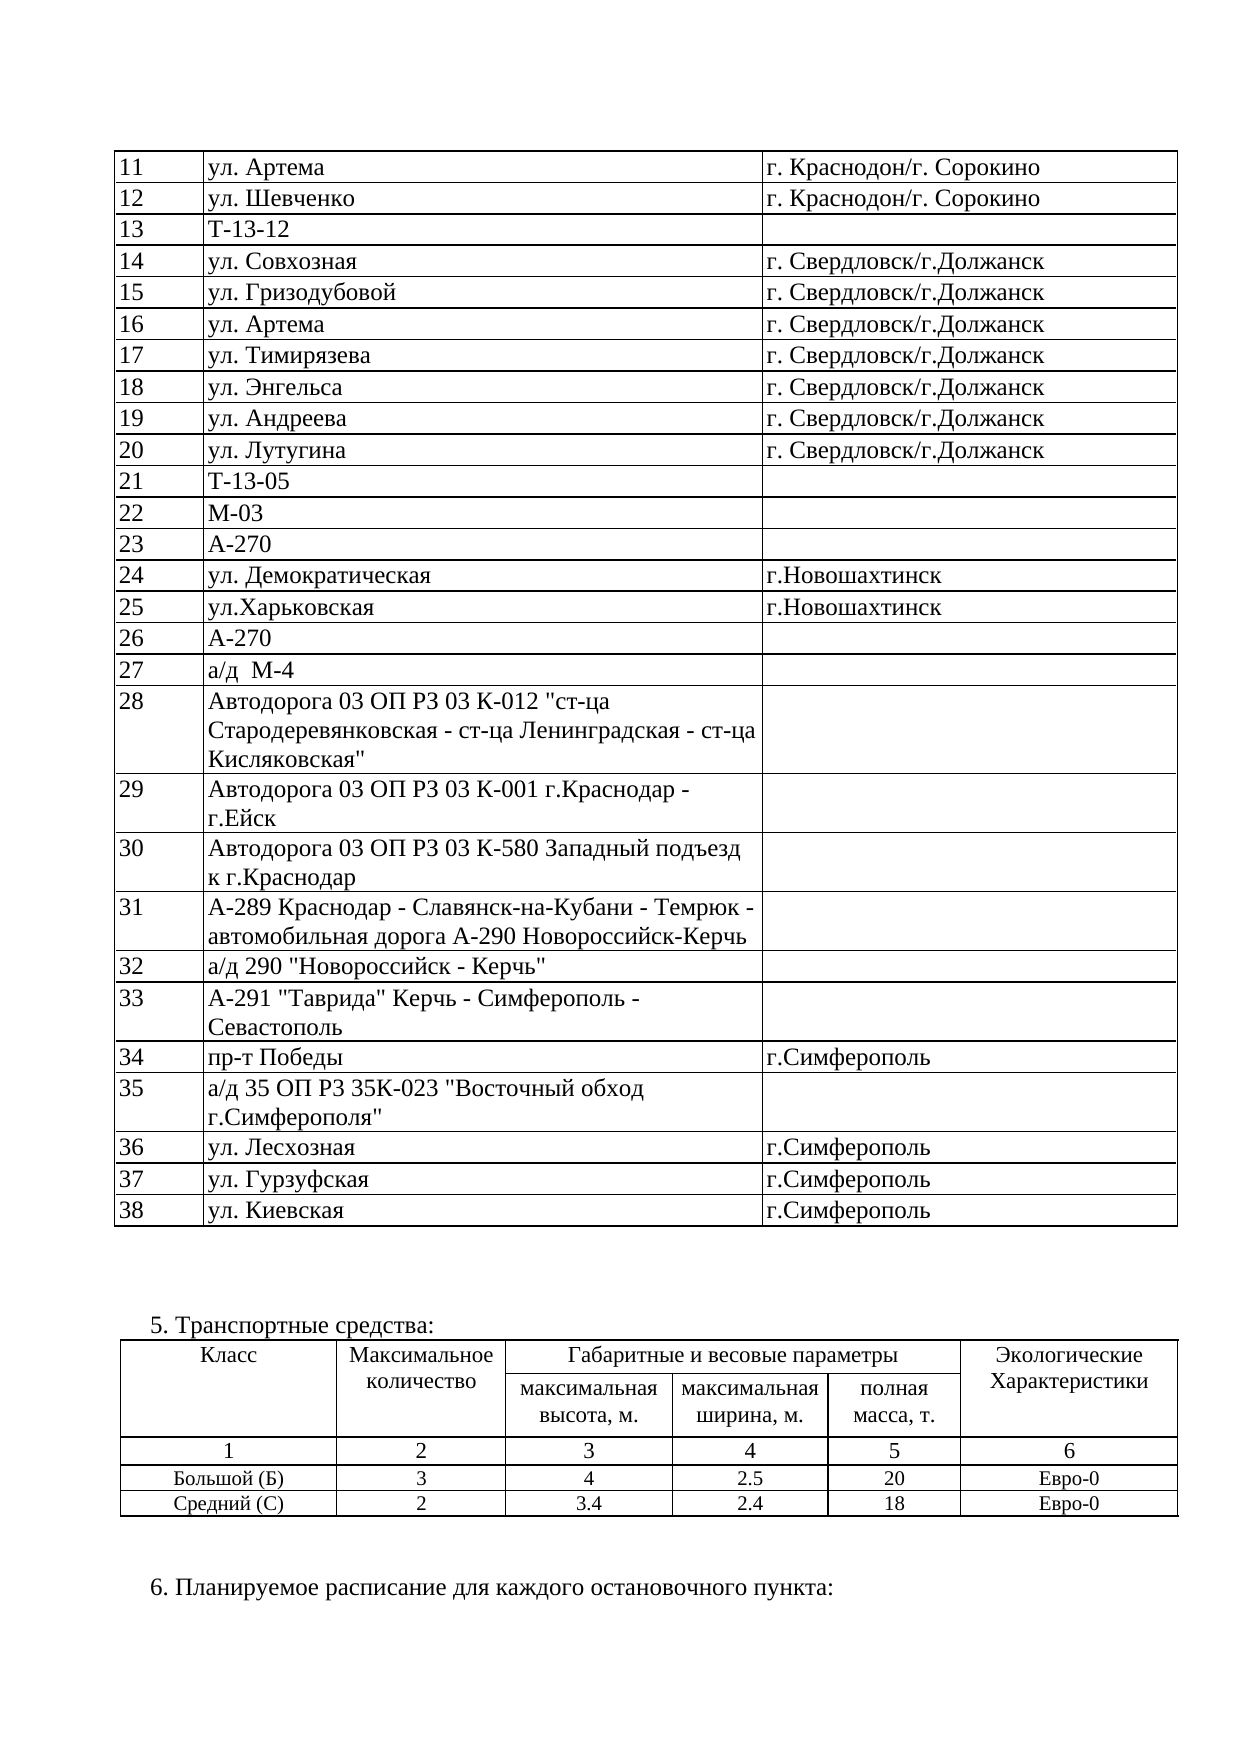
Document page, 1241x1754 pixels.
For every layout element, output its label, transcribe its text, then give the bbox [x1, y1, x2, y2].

table_cell 2.4 [673, 1491, 827, 1515]
table_cell 23 [115, 529, 203, 559]
table_header Максимальное количество [337, 1341, 505, 1436]
table_cell г. Свердловск/г.Должанск [763, 433, 1177, 464]
table_header Класс [121, 1341, 336, 1436]
table_cell а/д М-4 [204, 655, 762, 685]
table_cell 17 [115, 340, 203, 370]
table_cell [763, 653, 1177, 685]
table_cell ул. Лесхозная [204, 1132, 762, 1162]
table_cell [763, 981, 1177, 1040]
table_header Экологические Характеристики [961, 1341, 1177, 1436]
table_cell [763, 152, 1177, 181]
table_cell 2.5 [673, 1466, 827, 1489]
table_cell г.Симферополь [763, 1194, 1177, 1225]
table_cell 35 [115, 1073, 203, 1131]
table_cell 37 [115, 1163, 203, 1194]
table_cell а/д 290 "Новороссийск - Керчь" [204, 951, 762, 981]
table_cell 24 [115, 560, 203, 590]
table_cell ул. Артема [204, 309, 762, 339]
table_cell 16 [115, 308, 203, 339]
table_cell [763, 528, 1177, 559]
table_cell [763, 773, 1177, 832]
table_cell 27 [115, 654, 203, 685]
table_cell г. Краснодон/г. Сорокино [763, 181, 1177, 213]
table_cell ул. Тимирязева [204, 340, 762, 370]
table_cell Евро-0 [961, 1491, 1177, 1515]
table_cell 14 [115, 245, 203, 276]
table_cell г. Свердловск/г.Должанск [763, 402, 1177, 433]
table_cell 33 [115, 982, 203, 1040]
text 5. Транспортные средства: [150, 1311, 1090, 1339]
table_cell А-270 [204, 623, 762, 653]
table_cell А-289 Краснодар - Славянск-на-Кубани - Темрюк - автомобильная дорога А-290 Новороссийск-Керчь [204, 892, 762, 950]
table_cell ул. Артема [204, 152, 762, 181]
table_cell Т-13-05 [204, 466, 762, 496]
table_cell ул. Лутугина [204, 435, 762, 464]
table_cell г. Свердловск/г.Должанск [763, 307, 1177, 339]
table_cell пр-т Победы [204, 1042, 762, 1072]
table_cell 26 [115, 623, 203, 653]
table_cell Т-13-12 [204, 215, 762, 244]
table_cell 3.4 [506, 1491, 672, 1515]
table_cell ул. Киевская [204, 1195, 762, 1225]
table_cell Автодорога 03 ОП РЗ 03 К-001 г.Краснодар - г.Ейск [204, 774, 762, 832]
table_cell 3 [337, 1466, 505, 1489]
table_cell г.Новошахтинск [763, 590, 1177, 622]
table_cell ул. Гурзуфская [204, 1164, 762, 1194]
table_cell полная масса, т. [829, 1374, 960, 1436]
table_cell 18 [115, 371, 203, 402]
table_cell 5 [829, 1438, 960, 1464]
table_cell 31 [115, 892, 203, 950]
table_cell 13 [115, 214, 203, 244]
table_cell 20 [115, 434, 203, 464]
table_cell г.Симферополь [763, 1131, 1177, 1162]
table_cell А-291 "Таврида" Керчь - Симферополь - Севастополь [204, 983, 762, 1040]
table_cell 2 [337, 1491, 505, 1515]
table_cell г. Свердловск/г.Должанск [763, 339, 1177, 370]
table_cell Автодорога 03 ОП РЗ 03 К-580 Западный подъезд к г.Краснодар [204, 833, 762, 891]
table_cell 34 [115, 1041, 203, 1072]
table_cell 2 [337, 1438, 505, 1464]
table_cell 22 [115, 497, 203, 527]
table_cell 15 [115, 277, 203, 307]
table_cell Автодорога 03 ОП РЗ 03 К-012 "ст-ца Стародеревянковская - ст-ца Ленинградская - ст-ца Кисляковская" [204, 686, 762, 773]
table_cell 25 [115, 591, 203, 622]
table_cell 32 [115, 951, 203, 981]
table_cell ул. Совхозная [204, 246, 762, 276]
table_cell Средний (С) [121, 1491, 336, 1515]
table_cell г. Свердловск/г.Должанск [763, 276, 1177, 307]
table_cell [763, 1072, 1177, 1131]
table_cell г.Симферополь [763, 1162, 1177, 1194]
table_cell [763, 622, 1177, 653]
table_cell [763, 496, 1177, 527]
table_header Габаритные и весовые параметры [506, 1341, 960, 1373]
table_cell ул. Шевченко [204, 183, 762, 213]
table_cell 11 [115, 152, 203, 181]
table_cell 18 [829, 1491, 960, 1515]
table_cell 4 [673, 1438, 827, 1464]
table_cell А-270 [204, 529, 762, 559]
table_cell г.Симферополь [763, 1040, 1177, 1072]
table_cell [763, 950, 1177, 981]
table_cell М-03 [204, 498, 762, 527]
table_cell 29 [115, 774, 203, 832]
table_cell 12 [115, 183, 203, 213]
table_cell ул. Демократическая [204, 561, 762, 590]
table_cell максимальная высота, м. [506, 1374, 672, 1436]
table_cell а/д 35 ОП Р3 35К-023 "Восточный обход г.Симферополя" [204, 1073, 762, 1131]
table_cell 38 [115, 1195, 203, 1225]
table_cell [763, 891, 1177, 950]
table_cell Евро-0 [961, 1466, 1177, 1489]
table_cell 19 [115, 403, 203, 433]
table_cell ул. Андреева [204, 403, 762, 433]
table_cell 1 [121, 1438, 336, 1464]
table_cell ул. Энгельса [204, 372, 762, 402]
table_cell г. Свердловск/г.Должанск [763, 244, 1177, 276]
table_cell г.Новошахтинск [763, 559, 1177, 590]
text 6. Планируемое расписание для каждого остановочного пункта: [150, 1572, 1090, 1601]
table_cell 4 [506, 1466, 672, 1489]
table_cell 36 [115, 1132, 203, 1162]
table_cell ул.Харьковская [204, 592, 762, 622]
table_cell 21 [115, 466, 203, 496]
table_cell [763, 213, 1177, 244]
table_cell 20 [829, 1466, 960, 1489]
table_cell [763, 832, 1177, 891]
table_cell [763, 465, 1177, 496]
table_cell 28 [115, 686, 203, 773]
table_cell Большой (Б) [121, 1466, 336, 1489]
table_cell г. Свердловск/г.Должанск [763, 370, 1177, 402]
table_cell максимальная ширина, м. [673, 1374, 827, 1436]
table_cell 6 [961, 1438, 1177, 1464]
table_cell [763, 685, 1177, 773]
table_cell 30 [115, 833, 203, 891]
table_cell 3 [506, 1438, 672, 1464]
table_cell ул. Гризодубовой [204, 277, 762, 307]
